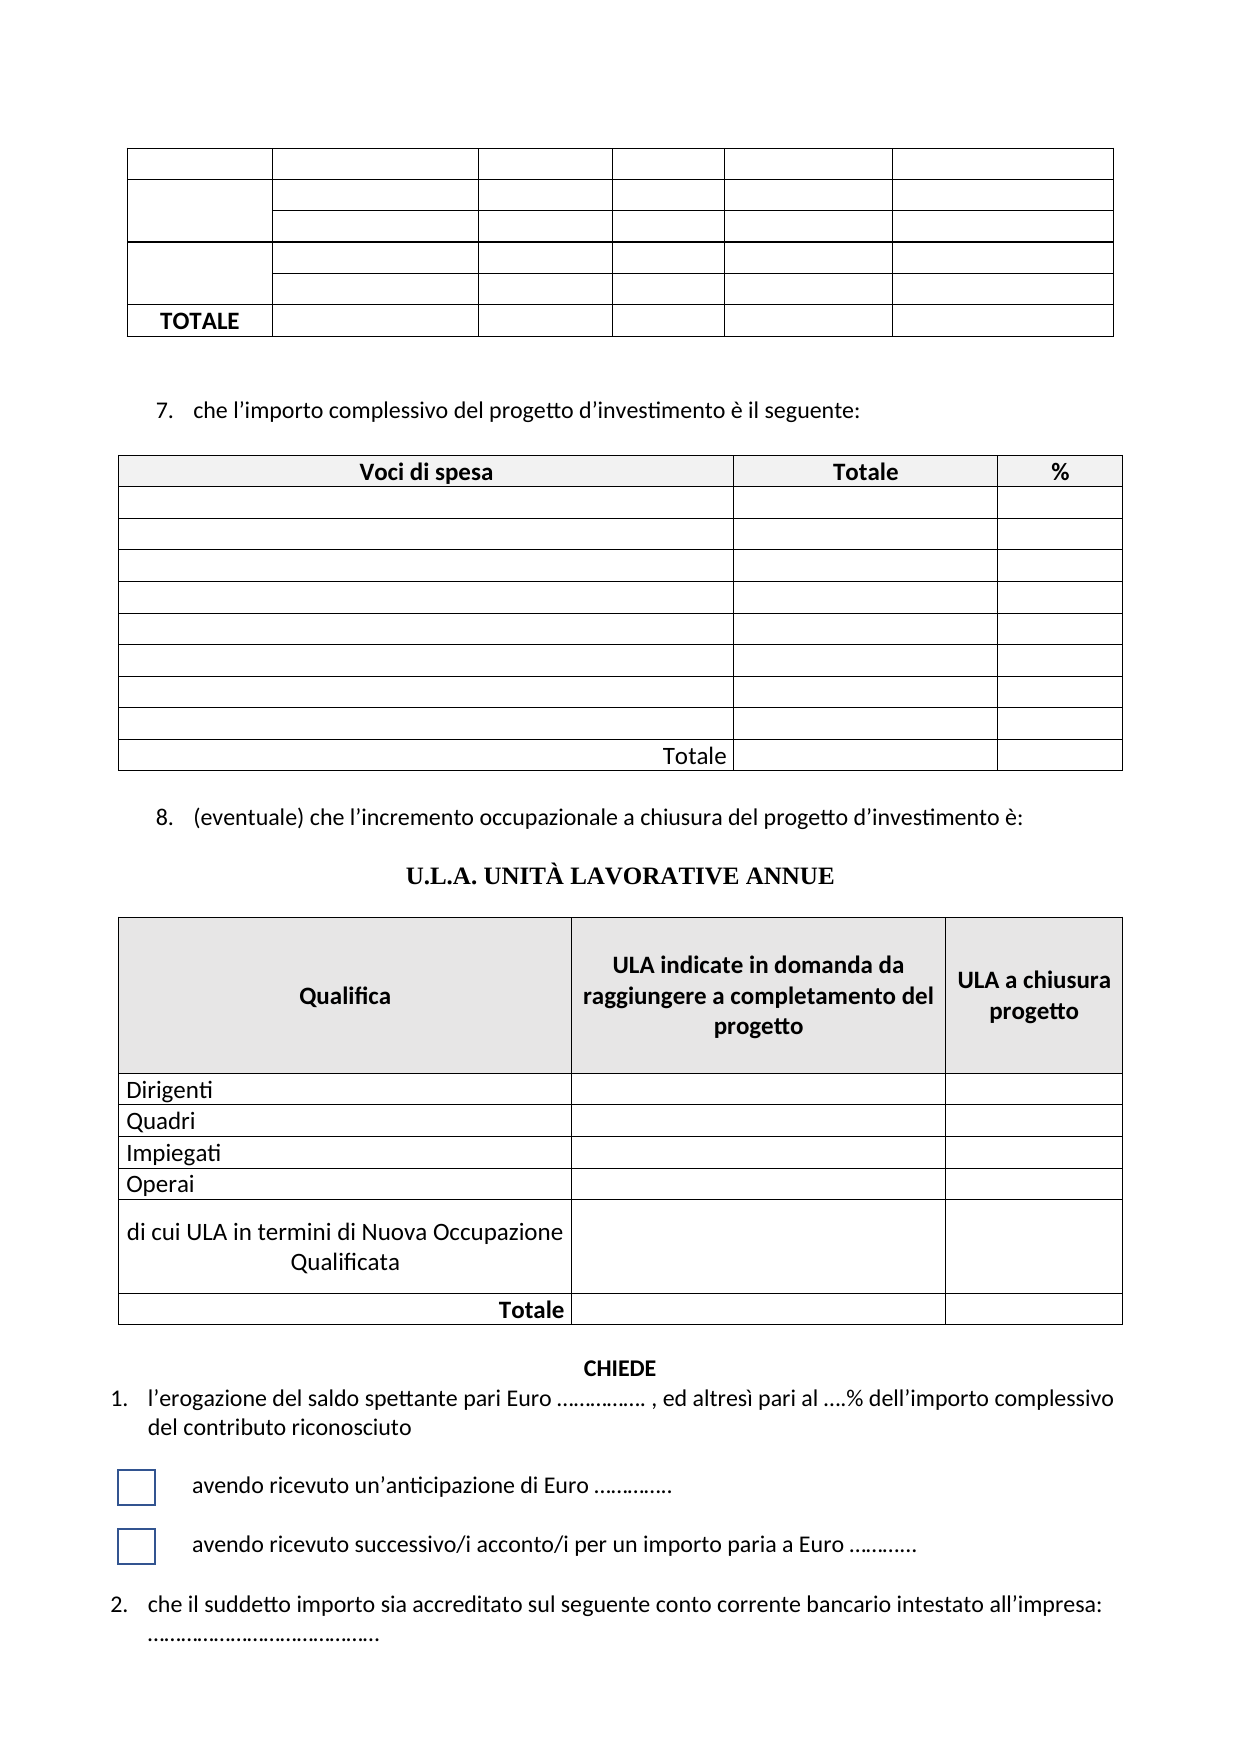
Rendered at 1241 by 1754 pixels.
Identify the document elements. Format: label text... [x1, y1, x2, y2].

table_cell [128, 243, 272, 304]
table_cell [479, 149, 612, 179]
table_cell [734, 487, 997, 518]
table_cell [998, 645, 1122, 676]
table_cell [479, 180, 612, 210]
table_cell [998, 708, 1122, 739]
table_cell [893, 305, 1113, 336]
table_cell [273, 243, 478, 273]
table_cell [946, 1294, 1122, 1324]
table_cell [128, 149, 272, 179]
table_cell [946, 1200, 1122, 1293]
table_cell [725, 211, 892, 241]
list che l’importo complessivo del progetto d’investimento è il seguente: [156, 395, 1122, 424]
table_cell [998, 582, 1122, 612]
table_cell Quadri [119, 1105, 571, 1136]
table_cell [572, 1169, 945, 1199]
table_cell [946, 1169, 1122, 1199]
table_cell Dirigenti [119, 1074, 571, 1104]
table_cell [273, 180, 478, 210]
table_cell [734, 582, 997, 612]
table_header ULA a chiusura progetto [946, 918, 1122, 1073]
table_cell [893, 149, 1113, 179]
table_cell [998, 614, 1122, 644]
table_header % [998, 456, 1122, 486]
table_cell [613, 274, 724, 304]
table_header ULA indicate in domanda da raggiungere a completamento del progetto [572, 918, 945, 1073]
table_cell Totale [119, 1294, 571, 1324]
table_cell [273, 274, 478, 304]
table_cell [572, 1294, 945, 1324]
table_cell [946, 1074, 1122, 1104]
table_cell [479, 243, 612, 273]
table_cell [734, 519, 997, 549]
table_header Qualifica [119, 918, 571, 1073]
table_cell [998, 519, 1122, 549]
table_cell [479, 305, 612, 336]
table_cell [725, 243, 892, 273]
table_cell [734, 550, 997, 581]
table_cell [119, 645, 733, 676]
table_cell [572, 1137, 945, 1167]
table_cell [734, 740, 997, 770]
table_cell [572, 1074, 945, 1104]
table_cell [273, 305, 478, 336]
table_cell [998, 487, 1122, 518]
table_cell [479, 211, 612, 241]
text CHIEDE [118, 1353, 1122, 1383]
table_cell [734, 614, 997, 644]
table_cell [893, 211, 1113, 241]
table_cell [119, 550, 733, 581]
table_cell [119, 582, 733, 612]
table_cell [119, 519, 733, 549]
table_cell [998, 550, 1122, 581]
table_cell [273, 149, 478, 179]
table_cell [893, 243, 1113, 273]
table_cell [119, 487, 733, 518]
table_cell [946, 1137, 1122, 1167]
table_header Voci di spesa [119, 456, 733, 486]
text avendo ricevuto successivo/i acconto/i per un importo paria a Euro ………... [156, 1529, 1122, 1558]
table_cell [893, 274, 1113, 304]
table_cell [734, 645, 997, 676]
table_cell Impiegati [119, 1137, 571, 1167]
table_header Totale [734, 456, 997, 486]
table_cell [613, 180, 724, 210]
table_cell [946, 1105, 1122, 1136]
table_cell [572, 1105, 945, 1136]
list che il suddetto importo sia accreditato sul seguente conto corrente bancario intestato all’impresa: …………………………………… [110, 1589, 1122, 1647]
table_cell di cui ULA in termini di Nuova Occupazione Qualificata [119, 1200, 571, 1293]
table_cell TOTALE [128, 305, 272, 336]
table_cell [725, 305, 892, 336]
table_cell [725, 274, 892, 304]
table_cell [572, 1200, 945, 1293]
list (eventuale) che l’incremento occupazionale a chiusura del progetto d’investimento è: [156, 802, 1122, 831]
table_cell [613, 305, 724, 336]
table_cell [725, 149, 892, 179]
table_cell [119, 614, 733, 644]
table_cell [119, 677, 733, 707]
table_cell [128, 180, 272, 241]
table_cell [119, 708, 733, 739]
table_cell [998, 740, 1122, 770]
text U.L.A. UNITÀ LAVORATIVE ANNUE [118, 861, 1122, 890]
table_cell [613, 149, 724, 179]
table_cell [893, 180, 1113, 210]
table_cell Operai [119, 1169, 571, 1199]
text avendo ricevuto un’anticipazione di Euro ………….. [192, 1471, 1122, 1500]
list l’erogazione del saldo spettante pari Euro ……………. , ed altresì pari al ….% dell’importo complessivo del contributo riconosciuto [110, 1383, 1122, 1441]
table_cell [479, 274, 612, 304]
table_cell [613, 243, 724, 273]
table_cell [273, 211, 478, 241]
table_cell [998, 677, 1122, 707]
table_cell [734, 677, 997, 707]
table_cell [613, 211, 724, 241]
table_cell [734, 708, 997, 739]
table_cell Totale [119, 740, 733, 770]
table_cell [725, 180, 892, 210]
